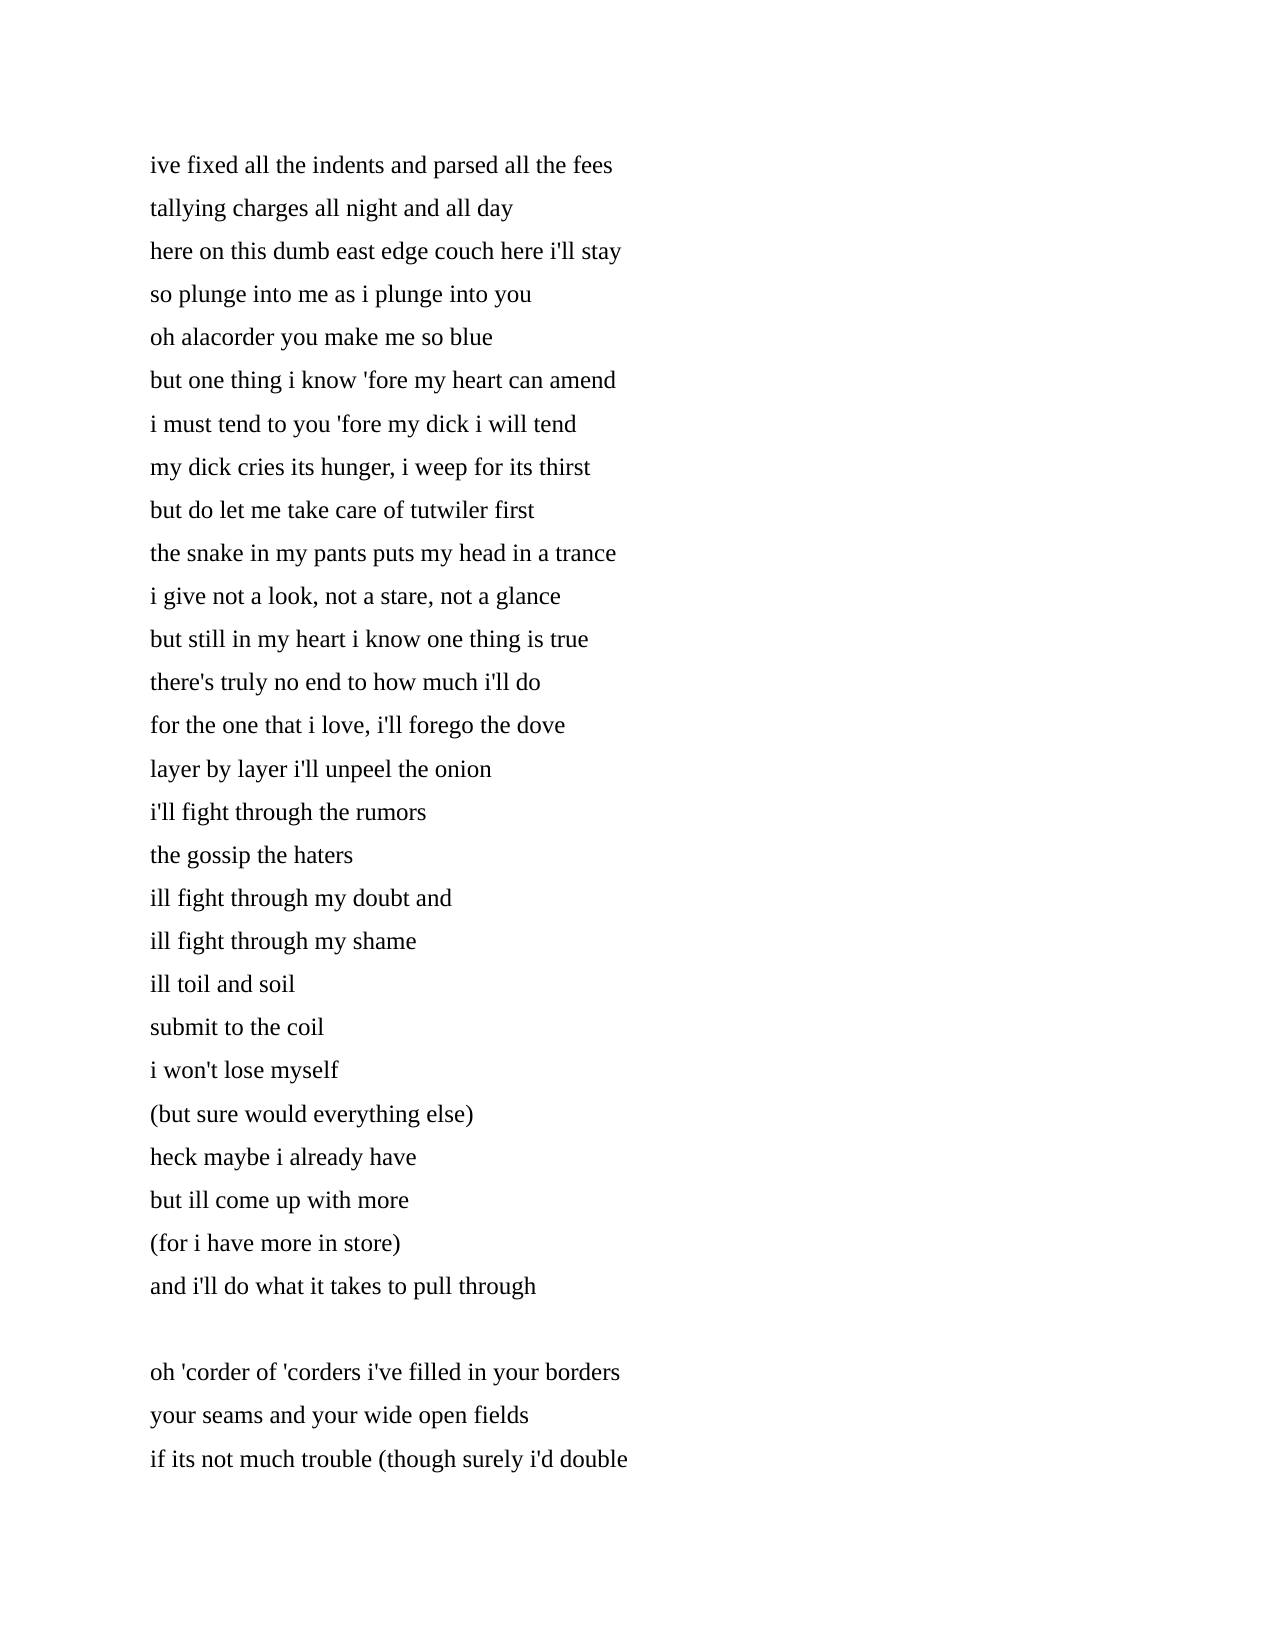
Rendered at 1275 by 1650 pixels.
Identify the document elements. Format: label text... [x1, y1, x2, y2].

text there's truly no end to how much i'll do [150, 667, 1125, 696]
text the gossip the haters [150, 840, 1125, 869]
text the snake in my pants puts my head in a trance [150, 538, 1125, 567]
text (for i have more in store) [150, 1228, 1125, 1257]
text but ill come up with more [150, 1185, 1125, 1214]
text ill toil and soil [150, 969, 1125, 998]
text i must tend to you 'fore my dick i will tend [150, 409, 1125, 437]
text tallying charges all night and all day [150, 193, 1125, 222]
text i'll fight through the rumors [150, 797, 1125, 826]
text (but sure would everything else) [150, 1099, 1125, 1127]
text oh alacorder you make me so blue [150, 322, 1125, 351]
text so plunge into me as i plunge into you [150, 279, 1125, 308]
text heck maybe i already have [150, 1142, 1125, 1171]
text ill fight through my shame [150, 926, 1125, 955]
text i won't lose myself [150, 1056, 1125, 1084]
text if its not much trouble (though surely i'd double [150, 1444, 1125, 1472]
text here on this dumb east edge couch here i'll stay [150, 236, 1125, 265]
text ive fixed all the indents and parsed all the fees [150, 150, 1125, 179]
text i give not a look, not a stare, not a glance [150, 581, 1125, 610]
text but do let me take care of tutwiler first [150, 495, 1125, 524]
text but one thing i know 'fore my heart can amend [150, 366, 1125, 394]
text oh 'corder of 'corders i've filled in your borders [150, 1357, 1125, 1386]
text layer by layer i'll unpeel the onion [150, 754, 1125, 782]
text ill fight through my doubt and [150, 883, 1125, 912]
text submit to the coil [150, 1012, 1125, 1041]
text and i'll do what it takes to pull through [150, 1271, 1125, 1300]
text your seams and your wide open fields [150, 1401, 1125, 1429]
text but still in my heart i know one thing is true [150, 624, 1125, 653]
text my dick cries its hunger, i weep for its thirst [150, 452, 1125, 481]
text for the one that i love, i'll forego the dove [150, 711, 1125, 739]
